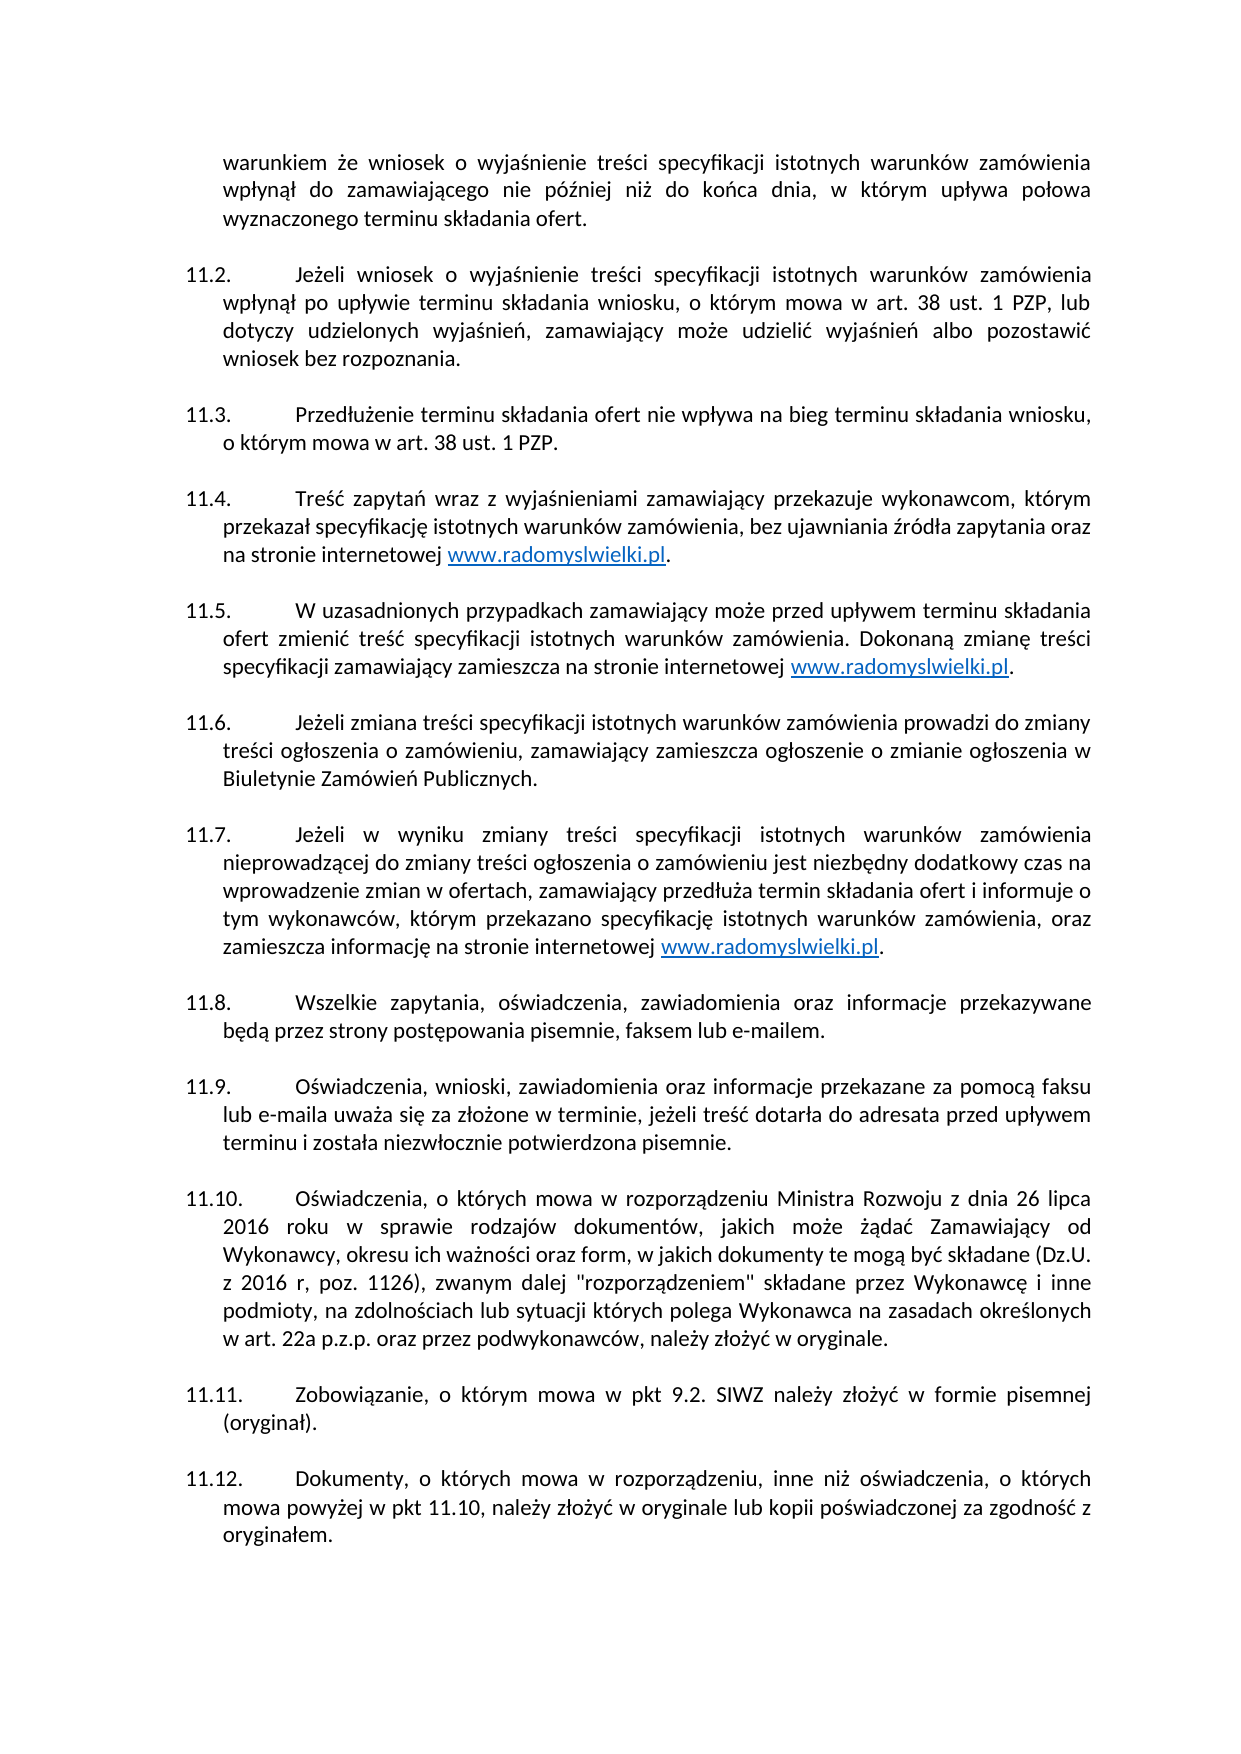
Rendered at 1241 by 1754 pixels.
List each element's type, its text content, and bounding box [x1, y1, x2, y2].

list Jeżeli wniosek o wyjaśnienie treści specyfikacji istotnych warunków zamówienia wpłynął po upływie terminu składania wniosku, o którym mowa w art. 38 ust. 1 PZP, lub dotyczy udzielonych wyjaśnień, zamawiający może udzielić wyjaśnień albo pozostawić wniosek bez rozpoznania. [185, 260, 1093, 372]
list W uzasadnionych przypadkach zamawiający może przed upływem terminu składania ofert zmienić treść specyfikacji istotnych warunków zamówienia. Dokonaną zmianę treści specyfikacji zamawiający zamieszcza na stronie internetowej www.radomyslwielki.pl. [185, 596, 1093, 680]
list Jeżeli w wyniku zmiany treści specyfikacji istotnych warunków zamówienia nieprowadzącej do zmiany treści ogłoszenia o zamówieniu jest niezbędny dodatkowy czas na wprowadzenie zmian w ofertach, zamawiający przedłuża termin składania ofert i informuje o tym wykonawców, którym przekazano specyfikację istotnych warunków zamówienia, oraz zamieszcza informację na stronie internetowej www.radomyslwielki.pl. [185, 820, 1093, 960]
list Przedłużenie terminu składania ofert nie wpływa na bieg terminu składania wniosku, o którym mowa w art. 38 ust. 1 PZP. [185, 400, 1093, 456]
list Jeżeli zmiana treści specyfikacji istotnych warunków zamówienia prowadzi do zmiany treści ogłoszenia o zamówieniu, zamawiający zamieszcza ogłoszenie o zmianie ogłoszenia w Biuletynie Zamówień Publicznych. [185, 708, 1093, 792]
list Treść zapytań wraz z wyjaśnieniami zamawiający przekazuje wykonawcom, którym przekazał specyfikację istotnych warunków zamówienia, bez ujawniania źródła zapytania oraz na stronie internetowej www.radomyslwielki.pl. [185, 484, 1093, 568]
list Dokumenty, o których mowa w rozporządzeniu, inne niż oświadczenia, o których mowa powyżej w pkt 11.10, należy złożyć w oryginale lub kopii poświadczonej za zgodność z oryginałem. [185, 1464, 1093, 1549]
list Wszelkie zapytania, oświadczenia, zawiadomienia oraz informacje przekazywane będą przez strony postępowania pisemnie, faksem lub e-mailem. [185, 988, 1093, 1044]
list Oświadczenia, o których mowa w rozporządzeniu Ministra Rozwoju z dnia 26 lipca 2016 roku w sprawie rodzajów dokumentów, jakich może żądać Zamawiający od Wykonawcy, okresu ich ważności oraz form, w jakich dokumenty te mogą być składane (Dz.U. z 2016 r, poz. 1126), zwanym dalej "rozporządzeniem" składane przez Wykonawcę i inne podmioty, na zdolnościach lub sytuacji których polega Wykonawca na zasadach określonych w art. 22a p.z.p. oraz przez podwykonawców, należy złożyć w oryginale. [185, 1184, 1093, 1352]
list Oświadczenia, wnioski, zawiadomienia oraz informacje przekazane za pomocą faksu lub e-maila uważa się za złożone w terminie, jeżeli treść dotarła do adresata przed upływem terminu i została niezwłocznie potwierdzona pisemnie. [185, 1072, 1093, 1156]
list Zobowiązanie, o którym mowa w pkt 9.2. SIWZ należy złożyć w formie pisemnej (oryginał). [185, 1381, 1093, 1437]
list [185, 148, 1093, 232]
